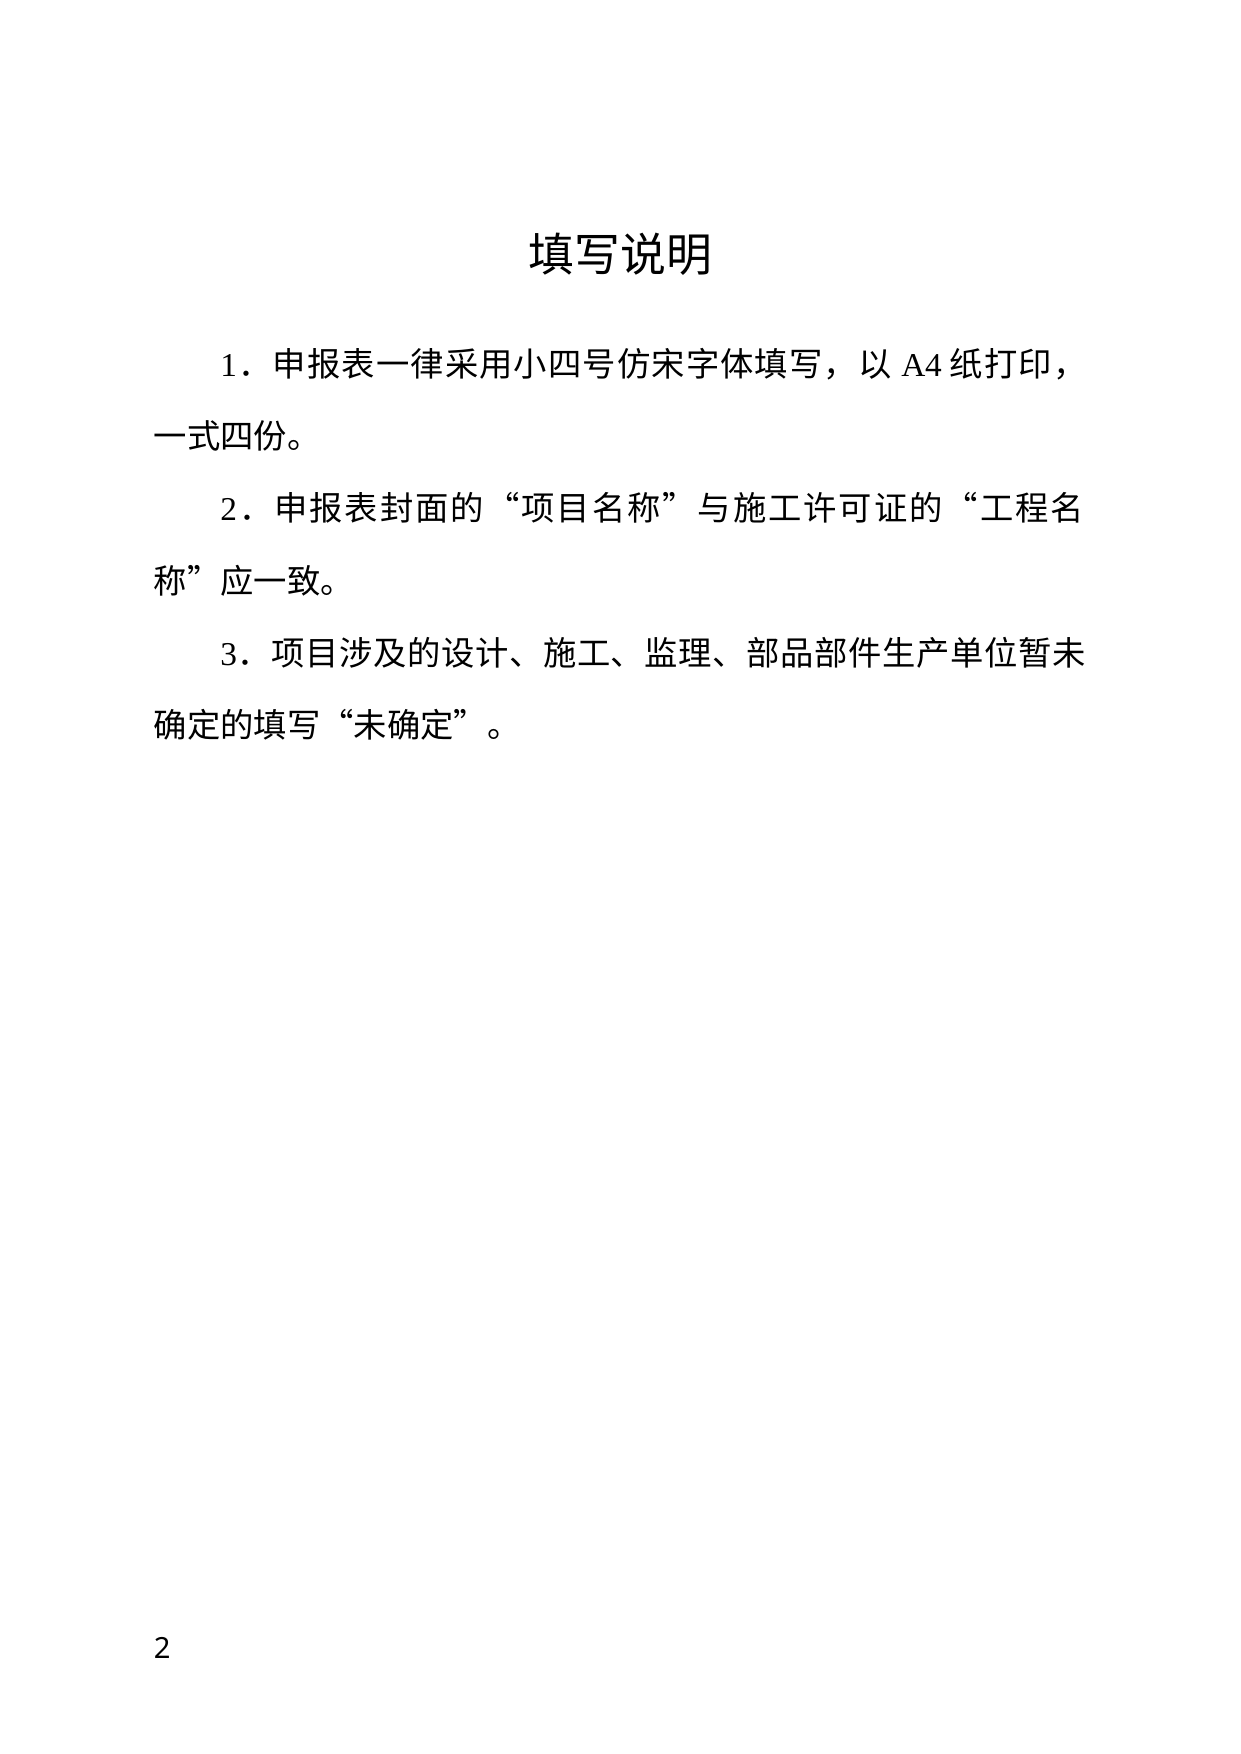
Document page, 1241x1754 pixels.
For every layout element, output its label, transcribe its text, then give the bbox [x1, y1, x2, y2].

text 2．申报表封面的“项目名称”与施工许可证的“工程名称”应一致。 [153, 482, 1087, 603]
text 3．项目涉及的设计、施工、监理、部品部件生产单位暂未确定的填写“未确定”。 [153, 627, 1087, 747]
text 1．申报表一律采用小四号仿宋字体填写，以A4纸打印，一式四份。 [153, 338, 1087, 458]
text 填写说明 [153, 218, 1087, 285]
